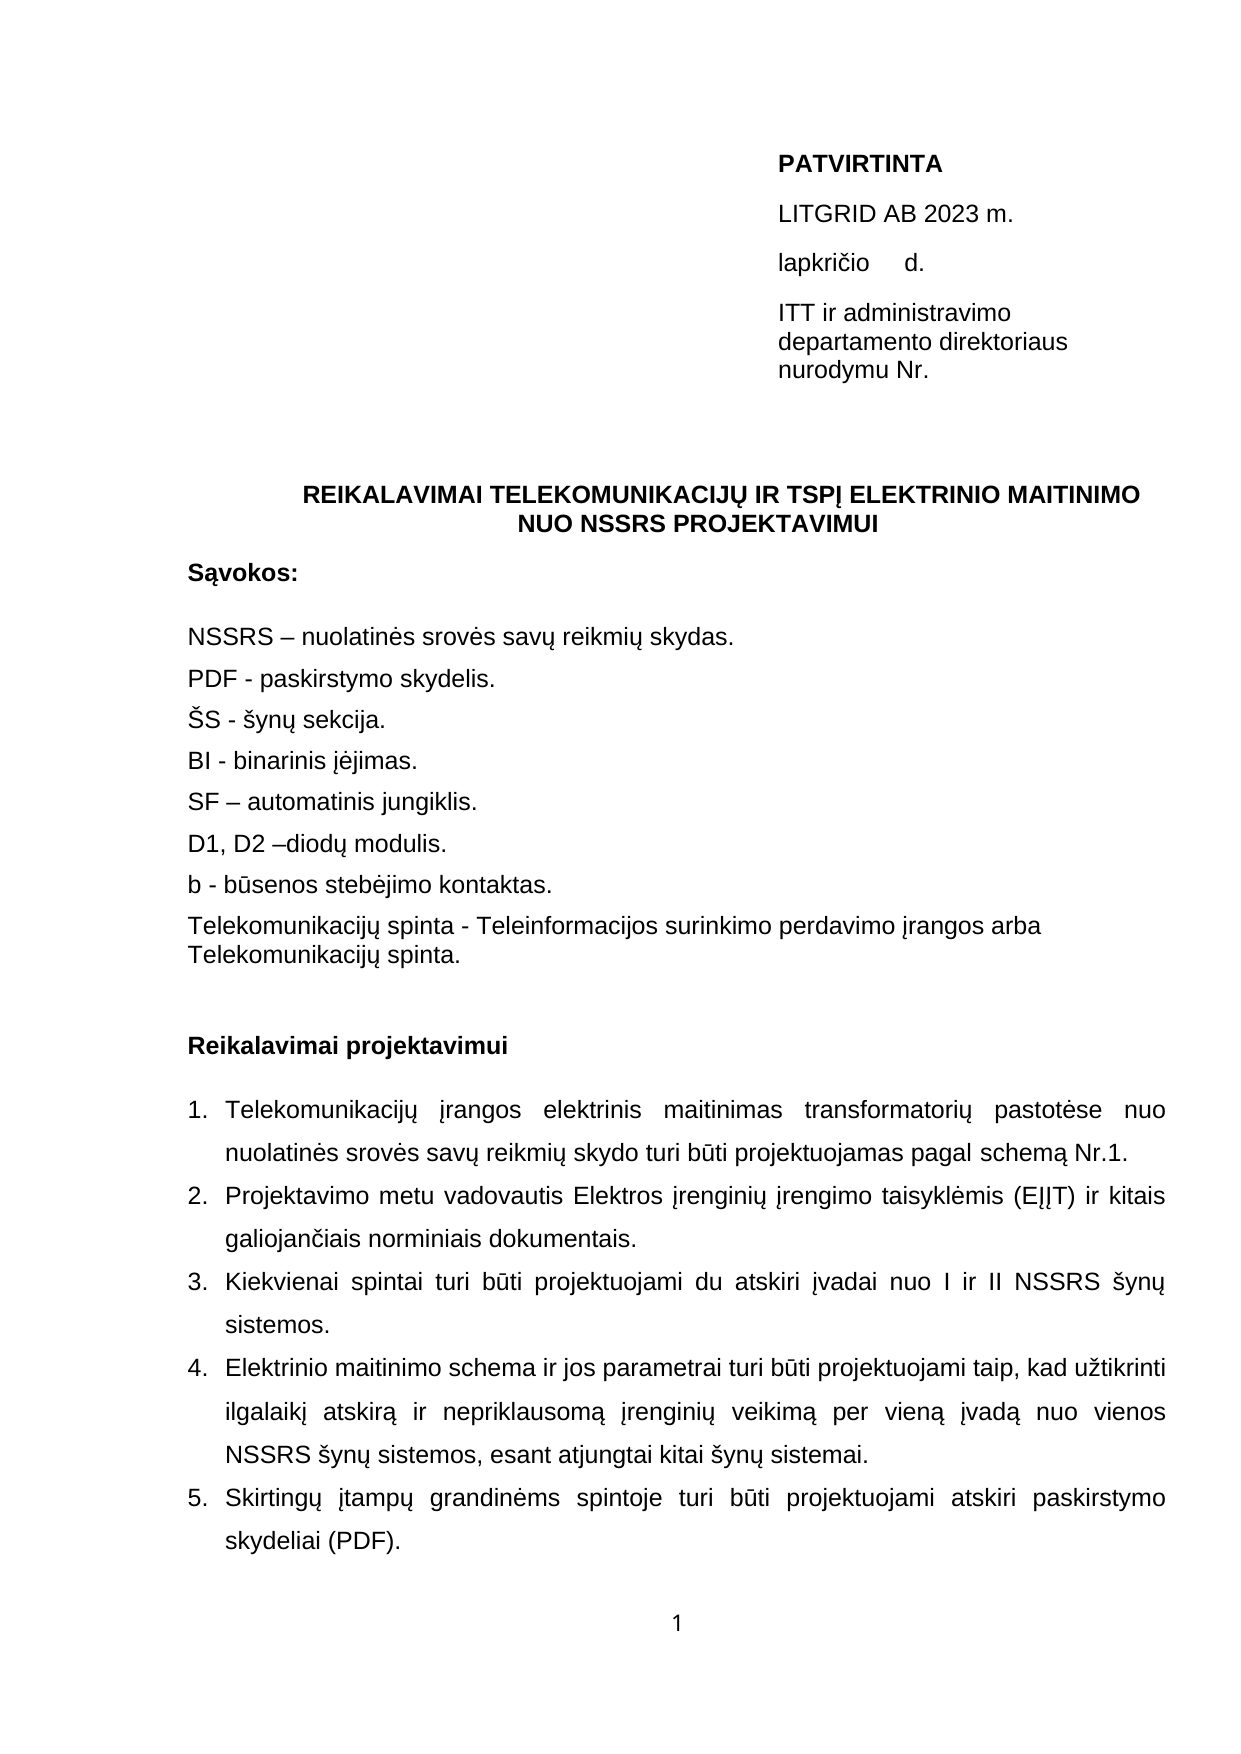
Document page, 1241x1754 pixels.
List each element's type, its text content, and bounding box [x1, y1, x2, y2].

list Telekomunikacijų įrangos elektrinis maitinimas transformatorių pastotėse nuo nuolatinės srovės savų reikmių skydo turi būti projektuojamas pagal schemą Nr.1. [187, 1094, 1167, 1166]
text NSSRS – nuolatinės srovės savų reikmių skydas. [187, 622, 1167, 651]
table_cell LITGRID AB 2023 m. lapkričio d. ITT ir administravimo departamento direktoriaus nurodymu Nr. [767, 199, 1148, 405]
table_header PATVIRTINTA [767, 149, 1148, 198]
list Skirtingų įtampų grandinėms spintoje turi būti projektuojami atskiri paskirstymo skydeliai (PDF). [187, 1483, 1167, 1554]
text Reikalavimai projektavimui [187, 1031, 1167, 1059]
text Sąvokos: [187, 558, 1167, 587]
text SF – automatinis jungiklis. [187, 787, 1167, 816]
text PDF - paskirstymo skydelis. [187, 663, 1167, 692]
text BI - binarinis įėjimas. [187, 746, 1167, 775]
text Telekomunikacijų spinta - Teleinformacijos surinkimo perdavimo įrangos arba Telekomunikacijų spinta. [187, 911, 1167, 968]
text ŠS - šynų sekcija. [187, 705, 1167, 733]
text b - būsenos stebėjimo kontaktas. [187, 870, 1167, 898]
text D1, D2 –diodų modulis. [187, 828, 1167, 857]
list Kiekvienai spintai turi būti projektuojami du atskiri įvadai nuo I ir II NSSRS šynų sistemos. [187, 1267, 1167, 1339]
text REIKALAVIMAI TELEKOMUNIKACIJŲ IR TSPĮ ELEKTRINIO MAITINIMO NUO NSSRS PROJEKTAVIMUI [229, 480, 1167, 537]
list Projektavimo metu vadovautis Elektros įrenginių įrengimo taisyklėmis (EĮĮT) ir kitais galiojančiais norminiais dokumentais. [187, 1181, 1167, 1253]
list Elektrinio maitinimo schema ir jos parametrai turi būti projektuojami taip, kad užtikrinti ilgalaikį atskirą ir nepriklausomą įrenginių veikimą per vieną įvadą nuo vienos NSSRS šynų sistemos, esant atjungtai kitai šynų sistemai. [187, 1353, 1167, 1468]
